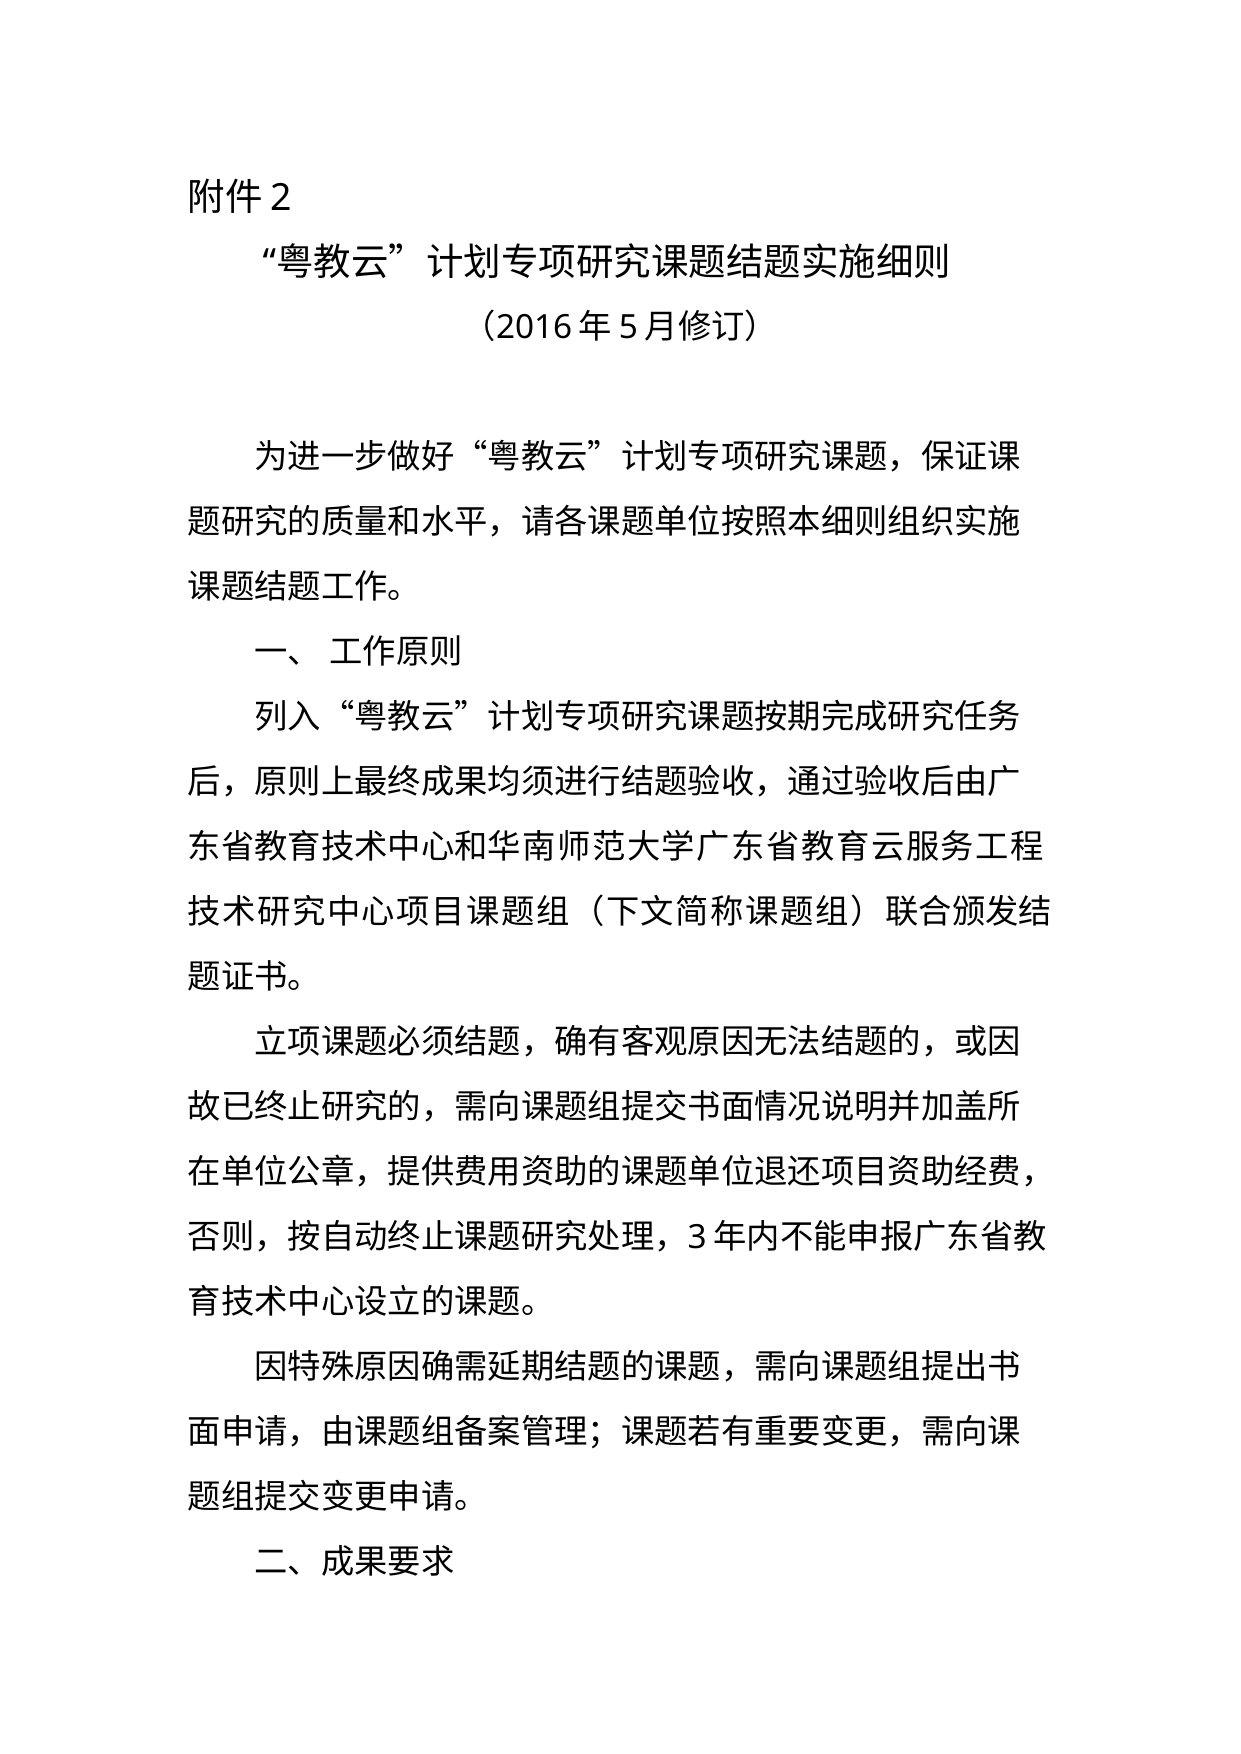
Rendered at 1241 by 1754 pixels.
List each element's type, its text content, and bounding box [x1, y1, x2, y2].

text 立项课题必须结题，确有客观原因无法结题的，或因故已终止研究的，需向课题组提交书面情况说明并加盖所在单位公章，提供费用资助的课题单位退还项目资助经费，否则，按自动终止课题研究处理，3年内不能申报广东省教育技术中心设立的课题。 [187, 1007, 1053, 1332]
text 附件2 [187, 162, 1053, 227]
text 为进一步做好“粤教云”计划专项研究课题，保证课题研究的质量和水平，请各课题单位按照本细则组织实施课题结题工作。 [187, 422, 1053, 617]
text “粤教云”计划专项研究课题结题实施细则 [187, 227, 1053, 292]
text （2016年5月修订） [187, 292, 1053, 357]
list 工作原则 [254, 617, 1053, 682]
text 二、成果要求 [187, 1527, 1053, 1592]
text 因特殊原因确需延期结题的课题，需向课题组提出书面申请，由课题组备案管理；课题若有重要变更，需向课题组提交变更申请。 [187, 1332, 1053, 1527]
text 列入“粤教云”计划专项研究课题按期完成研究任务后，原则上最终成果均须进行结题验收，通过验收后由广东省教育技术中心和华南师范大学广东省教育云服务工程技术研究中心项目课题组（下文简称课题组）联合颁发结题证书。 [187, 682, 1053, 1007]
